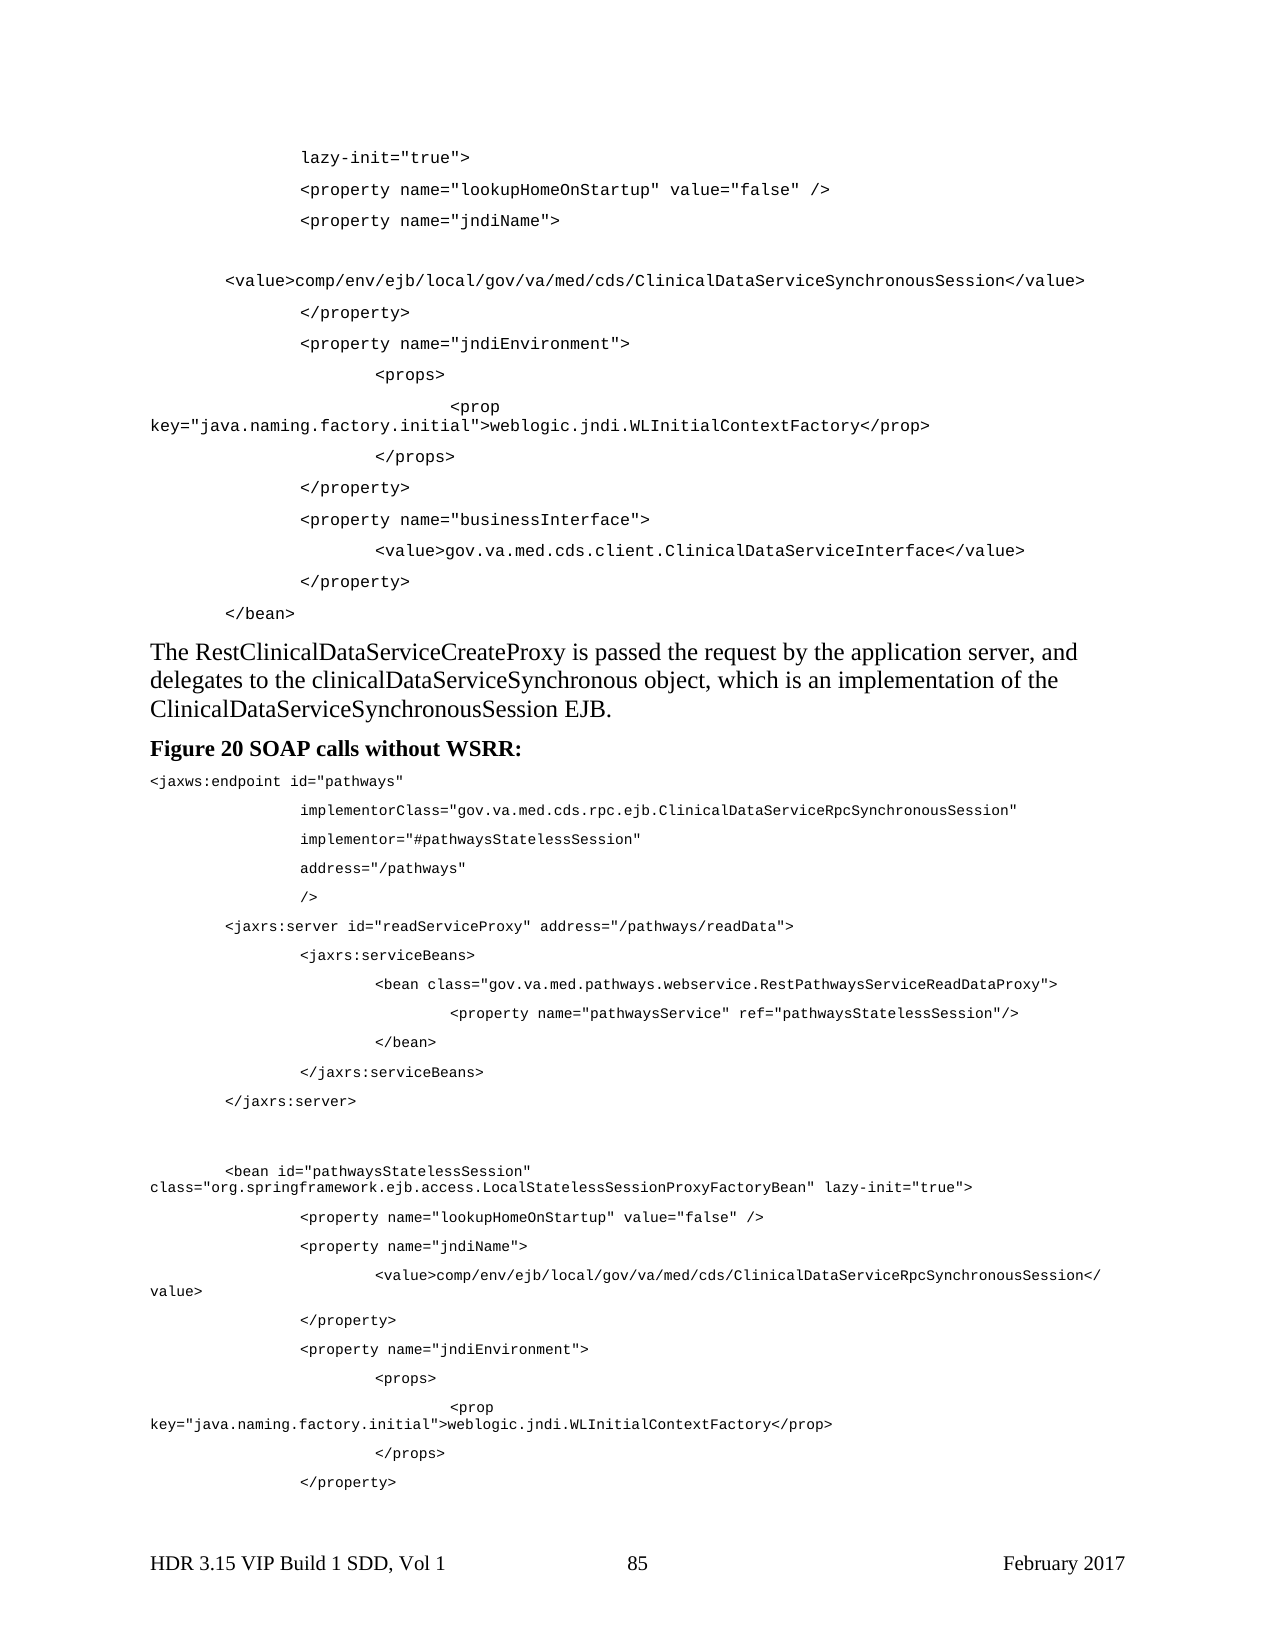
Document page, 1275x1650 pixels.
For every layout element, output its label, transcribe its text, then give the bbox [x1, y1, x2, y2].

text <prop key="java.naming.factory.initial">weblogic.jndi.WLInitialContextFactory</prop> [150, 1401, 1125, 1434]
text Figure 20 SOAP calls without WSRR: [150, 735, 1125, 762]
text <prop key="java.naming.factory.initial">weblogic.jndi.WLInitialContextFactory</prop> [150, 398, 1125, 436]
text </bean> [150, 605, 1125, 624]
text <bean class="gov.va.med.pathways.webservice.RestPathwaysServiceReadDataProxy"> [150, 978, 1125, 994]
text <value>comp/env/ejb/local/gov/va/med/cds/ClinicalDataServiceRpcSynchronousSession</value> [150, 1268, 1125, 1301]
text <property name="jndiName"> [150, 213, 1125, 232]
text address="/pathways" [150, 861, 1125, 878]
text <jaxrs:server id="readServiceProxy" address="/pathways/readData"> [150, 919, 1125, 936]
text </props> [150, 1446, 1125, 1463]
text </bean> [150, 1036, 1125, 1052]
text implementorClass="gov.va.med.cds.rpc.ejb.ClinicalDataServiceRpcSynchronousSession" [150, 803, 1125, 820]
text </jaxrs:serviceBeans> [150, 1065, 1125, 1081]
text </props> [150, 448, 1125, 467]
text <property name="jndiEnvironment"> [150, 336, 1125, 354]
text <value>comp/env/ejb/local/gov/va/med/cds/ClinicalDataServiceSynchronousSession</value> [150, 244, 1125, 292]
text /> [150, 890, 1125, 907]
text <bean id="pathwaysStatelessSession" class="org.springframework.ejb.access.LocalStatelessSessionProxyFactoryBean" lazy-init="true"> [150, 1164, 1125, 1197]
text <property name="jndiEnvironment"> [150, 1343, 1125, 1359]
text <jaxrs:serviceBeans> [150, 948, 1125, 965]
text The RestClinicalDataServiceCreateProxy is passed the request by the application server, and delegates to the clinicalDataServiceSynchronous object, which is an implementation of the ClinicalDataServiceSynchronousSession EJB. [150, 637, 1125, 723]
text <props> [150, 1372, 1125, 1388]
text <property name="pathwaysService" ref="pathwaysStatelessSession"/> [150, 1007, 1125, 1023]
text </property> [150, 1475, 1125, 1492]
text </property> [150, 574, 1125, 593]
text <property name="lookupHomeOnStartup" value="false" /> [150, 181, 1125, 200]
text <property name="lookupHomeOnStartup" value="false" /> [150, 1210, 1125, 1226]
text lazy-init="true"> [150, 150, 1125, 169]
text implementor="#pathwaysStatelessSession" [150, 832, 1125, 849]
text </property> [150, 480, 1125, 499]
text </property> [150, 304, 1125, 323]
text <property name="businessInterface"> [150, 511, 1125, 530]
text <value>gov.va.med.cds.client.ClinicalDataServiceInterface</value> [150, 542, 1125, 561]
text </jaxrs:server> [150, 1094, 1125, 1110]
text <props> [150, 367, 1125, 386]
text <jaxws:endpoint id="pathways" [150, 774, 1125, 791]
text <property name="jndiName"> [150, 1239, 1125, 1255]
text </property> [150, 1313, 1125, 1330]
